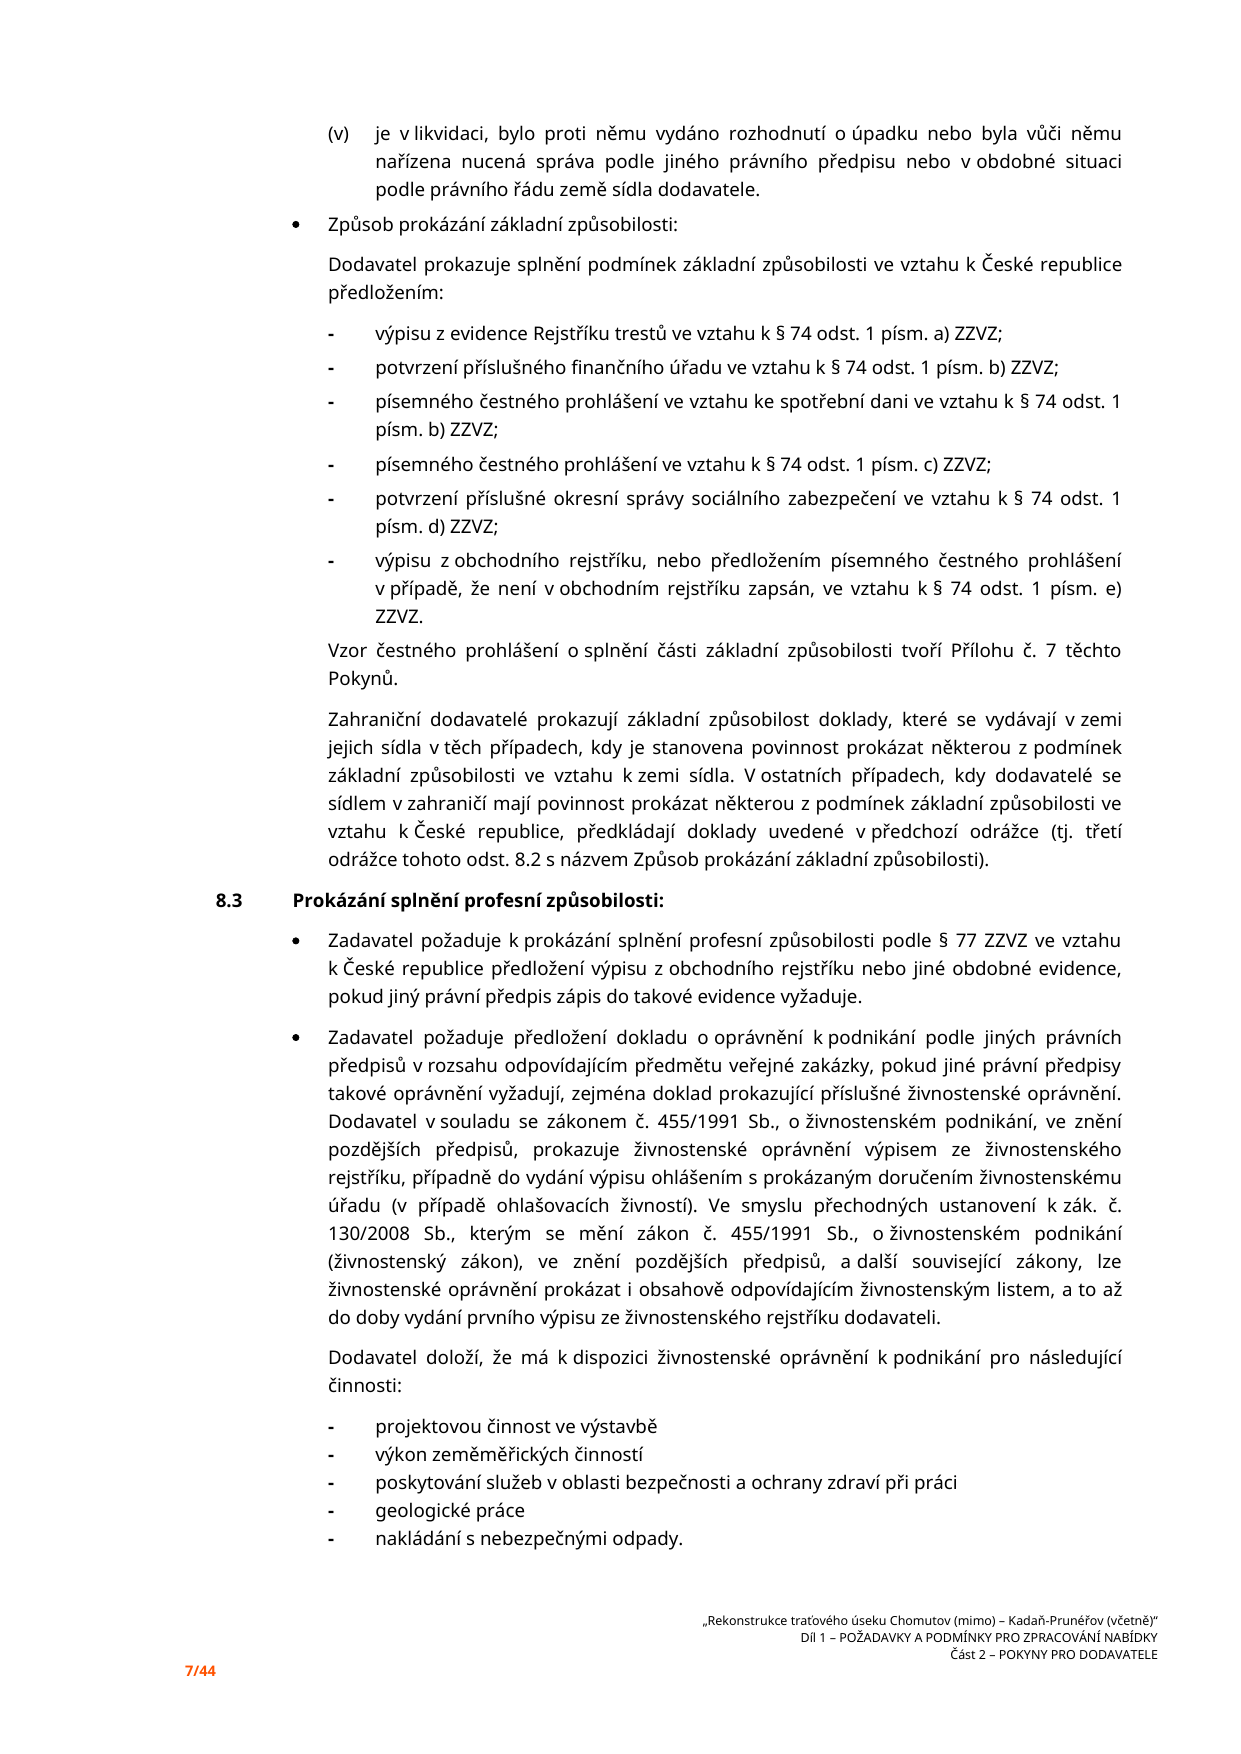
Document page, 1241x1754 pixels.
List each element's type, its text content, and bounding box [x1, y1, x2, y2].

text projektovou činnost ve výstavbě [328, 1413, 1122, 1439]
text potvrzení příslušného finančního úřadu ve vztahu k § 74 odst. 1 písm. b) ZZVZ; [328, 354, 1122, 380]
text Vzor čestného prohlášení o splnění části základní způsobilosti tvoří Přílohu č. 7 těchto Pokynů. [328, 638, 1122, 691]
text výkon zeměměřických činností [328, 1441, 1122, 1467]
text Zadavatel požaduje k prokázání splnění profesní způsobilosti podle § 77 ZZVZ ve vztahu k České republice předložení výpisu z obchodního rejstříku nebo jiné obdobné evidence, pokud jiný právní předpis zápis do takové evidence vyžaduje. [292, 927, 1122, 1009]
text poskytování služeb v oblasti bezpečnosti a ochrany zdraví při práci [328, 1469, 1122, 1495]
text Způsob prokázání základní způsobilosti: [292, 211, 1122, 236]
text Zadavatel požaduje předložení dokladu o oprávnění k podnikání podle jiných právních předpisů v rozsahu odpovídajícím předmětu veřejné zakázky, pokud jiné právní předpisy takové oprávnění vyžadují, zejména doklad prokazující příslušné živnostenské oprávnění. Dodavatel v souladu se zákonem č. 455/1991 Sb., o živnostenském podnikání, ve znění pozdějších předpisů, prokazuje živnostenské oprávnění výpisem ze živnostenského rejstříku, případně do vydání výpisu ohlášením s prokázaným doručením živnostenskému úřadu (v případě ohlašovacích živností). Ve smyslu přechodných ustanovení k zák. č. 130/2008 Sb., kterým se mění zákon č. 455/1991 Sb., o živnostenském podnikání (živnostenský zákon), ve znění pozdějších předpisů, a další související zákony, lze živnostenské oprávnění prokázat i obsahově odpovídajícím živnostenským listem, a to až do doby vydání prvního výpisu ze živnostenského rejstříku dodavateli. [292, 1024, 1122, 1330]
text je v likvidaci, bylo proti němu vydáno rozhodnutí o úpadku nebo byla vůči němu nařízena nucená správa podle jiného právního předpisu nebo v obdobné situaci podle právního řádu země sídla dodavatele. [328, 121, 1122, 202]
text Dodavatel prokazuje splnění podmínek základní způsobilosti ve vztahu k České republice předložením: [328, 251, 1122, 305]
text Zahraniční dodavatelé prokazují základní způsobilost doklady, které se vydávají v zemi jejich sídla v těch případech, kdy je stanovena povinnost prokázat některou z podmínek základní způsobilosti ve vztahu k zemi sídla. V ostatních případech, kdy dodavatelé se sídlem v zahraničí mají povinnost prokázat některou z podmínek základní způsobilosti ve vztahu k České republice, předkládají doklady uvedené v předchozí odrážce (tj. třetí odrážce tohoto odst. 8.2 s názvem Způsob prokázání základní způsobilosti). [328, 706, 1122, 872]
text potvrzení příslušné okresní správy sociálního zabezpečení ve vztahu k § 74 odst. 1 písm. d) ZZVZ; [328, 485, 1122, 539]
text písemného čestného prohlášení ve vztahu k § 74 odst. 1 písm. c) ZZVZ; [328, 451, 1122, 476]
text písemného čestného prohlášení ve vztahu ke spotřební dani ve vztahu k § 74 odst. 1 písm. b) ZZVZ; [328, 388, 1122, 442]
text Dodavatel doloží, že má k dispozici živnostenské oprávnění k podnikání pro následující činnosti: [328, 1345, 1122, 1398]
text výpisu z evidence Rejstříku trestů ve vztahu k § 74 odst. 1 písm. a) ZZVZ; [328, 320, 1122, 346]
text výpisu z obchodního rejstříku, nebo předložením písemného čestného prohlášení v případě, že není v obchodním rejstříku zapsán, ve vztahu k § 74 odst. 1 písm. e) ZZVZ. [328, 547, 1122, 629]
text nakládání s nebezpečnými odpady. [328, 1525, 1122, 1551]
text geologické práce [328, 1497, 1122, 1523]
text Prokázání splnění profesní způsobilosti: [216, 887, 1122, 912]
